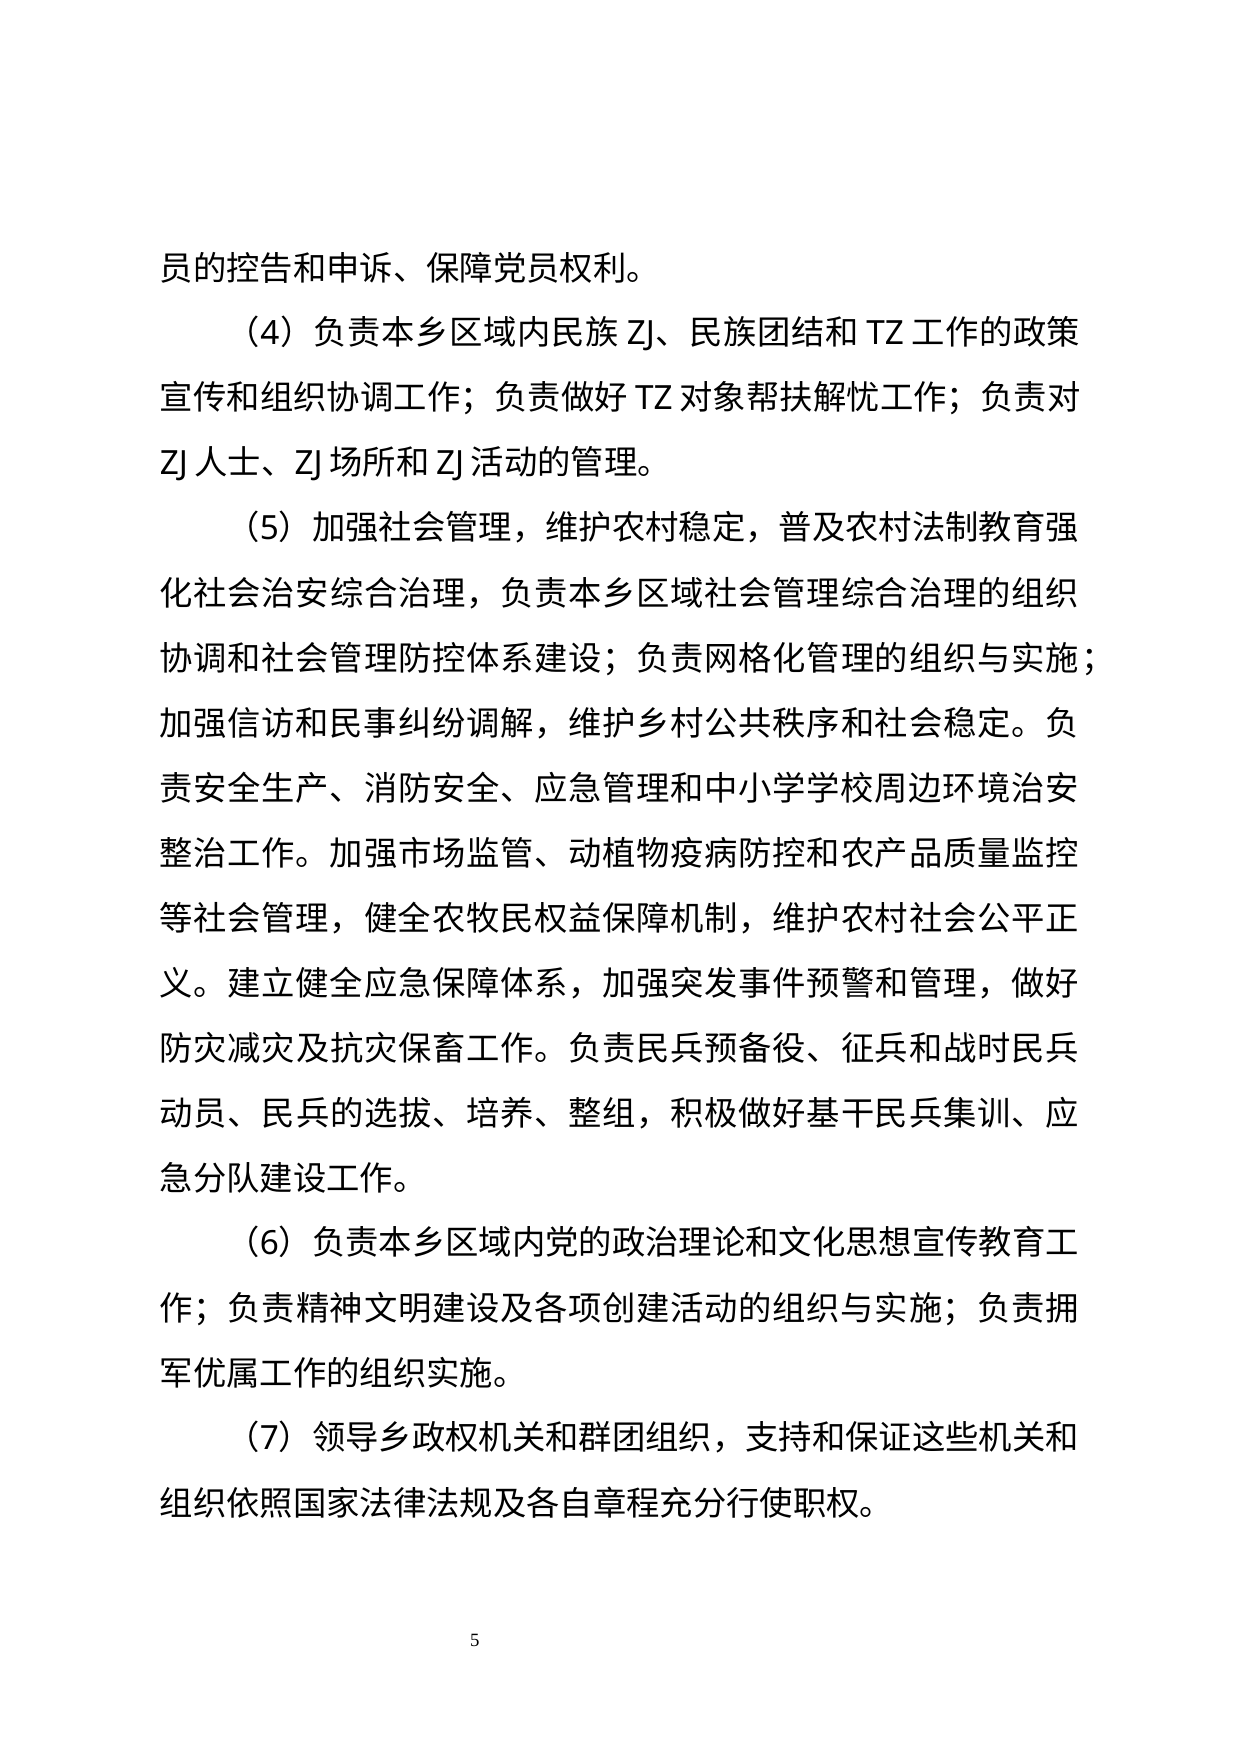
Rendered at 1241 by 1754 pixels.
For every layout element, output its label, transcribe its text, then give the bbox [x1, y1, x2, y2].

text （4）负责本乡区域内民族ZJ、民族团结和TZ工作的政策宣传和组织协调工作；负责做好TZ对象帮扶解忧工作；负责对ZJ人士、ZJ场所和ZJ活动的管理。 [159, 298, 1081, 493]
text （7）领导乡政权机关和群团组织，支持和保证这些机关和组织依照国家法律法规及各自章程充分行使职权。 [159, 1403, 1081, 1533]
text （5）加强社会管理，维护农村稳定，普及农村法制教育强化社会治安综合治理，负责本乡区域社会管理综合治理的组织协调和社会管理防控体系建设；负责网格化管理的组织与实施；加强信访和民事纠纷调解，维护乡村公共秩序和社会稳定。负责安全生产、消防安全、应急管理和中小学学校周边环境治安整治工作。加强市场监管、动植物疫病防控和农产品质量监控等社会管理，健全农牧民权益保障机制，维护农村社会公平正义。建立健全应急保障体系，加强突发事件预警和管理，做好防灾减灾及抗灾保畜工作。负责民兵预备役、征兵和战时民兵动员、民兵的选拔、培养、整组，积极做好基干民兵集训、应急分队建设工作。 [159, 493, 1081, 1208]
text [159, 233, 1081, 298]
text （6）负责本乡区域内党的政治理论和文化思想宣传教育工作；负责精神文明建设及各项创建活动的组织与实施；负责拥军优属工作的组织实施。 [159, 1208, 1081, 1403]
